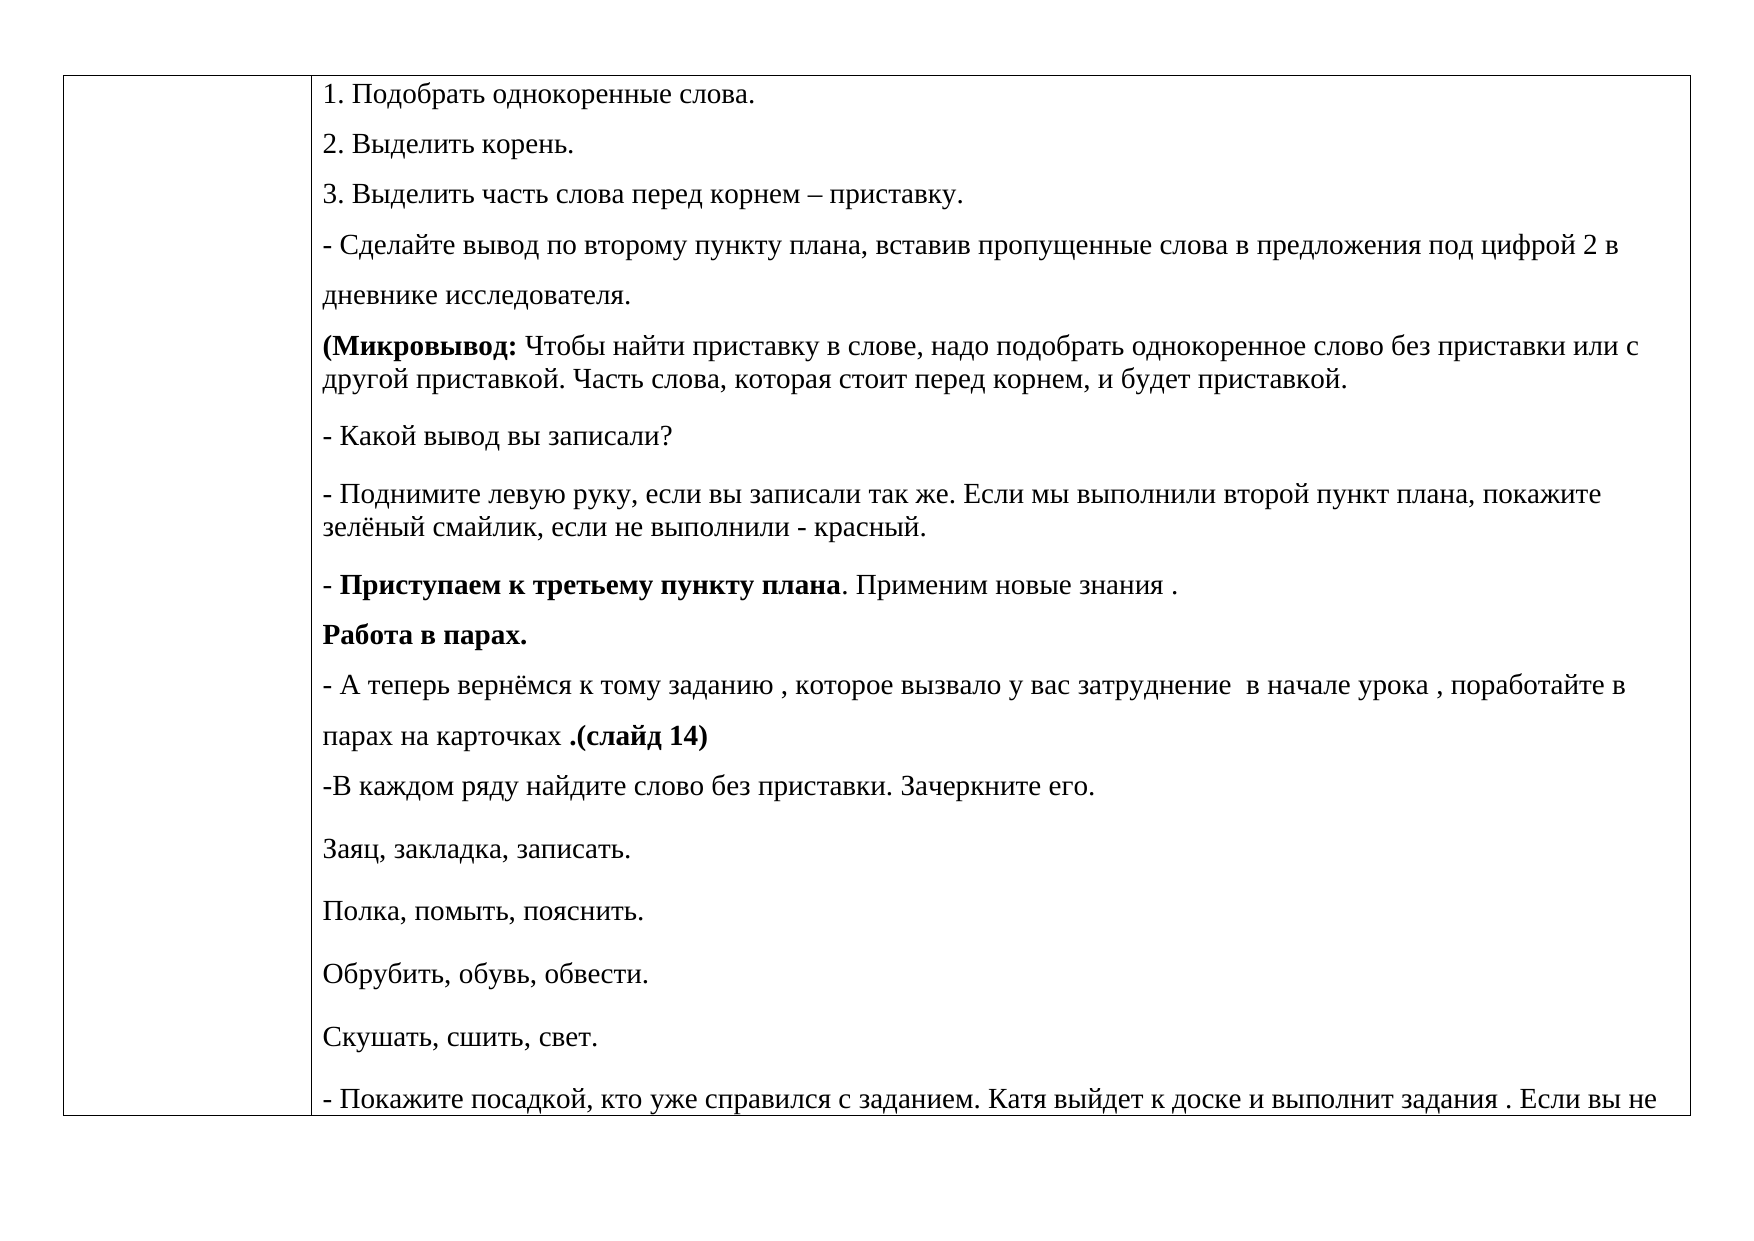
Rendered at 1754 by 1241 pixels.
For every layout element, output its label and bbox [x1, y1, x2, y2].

table_cell [64, 76, 311, 1115]
table_cell [312, 76, 1690, 1115]
